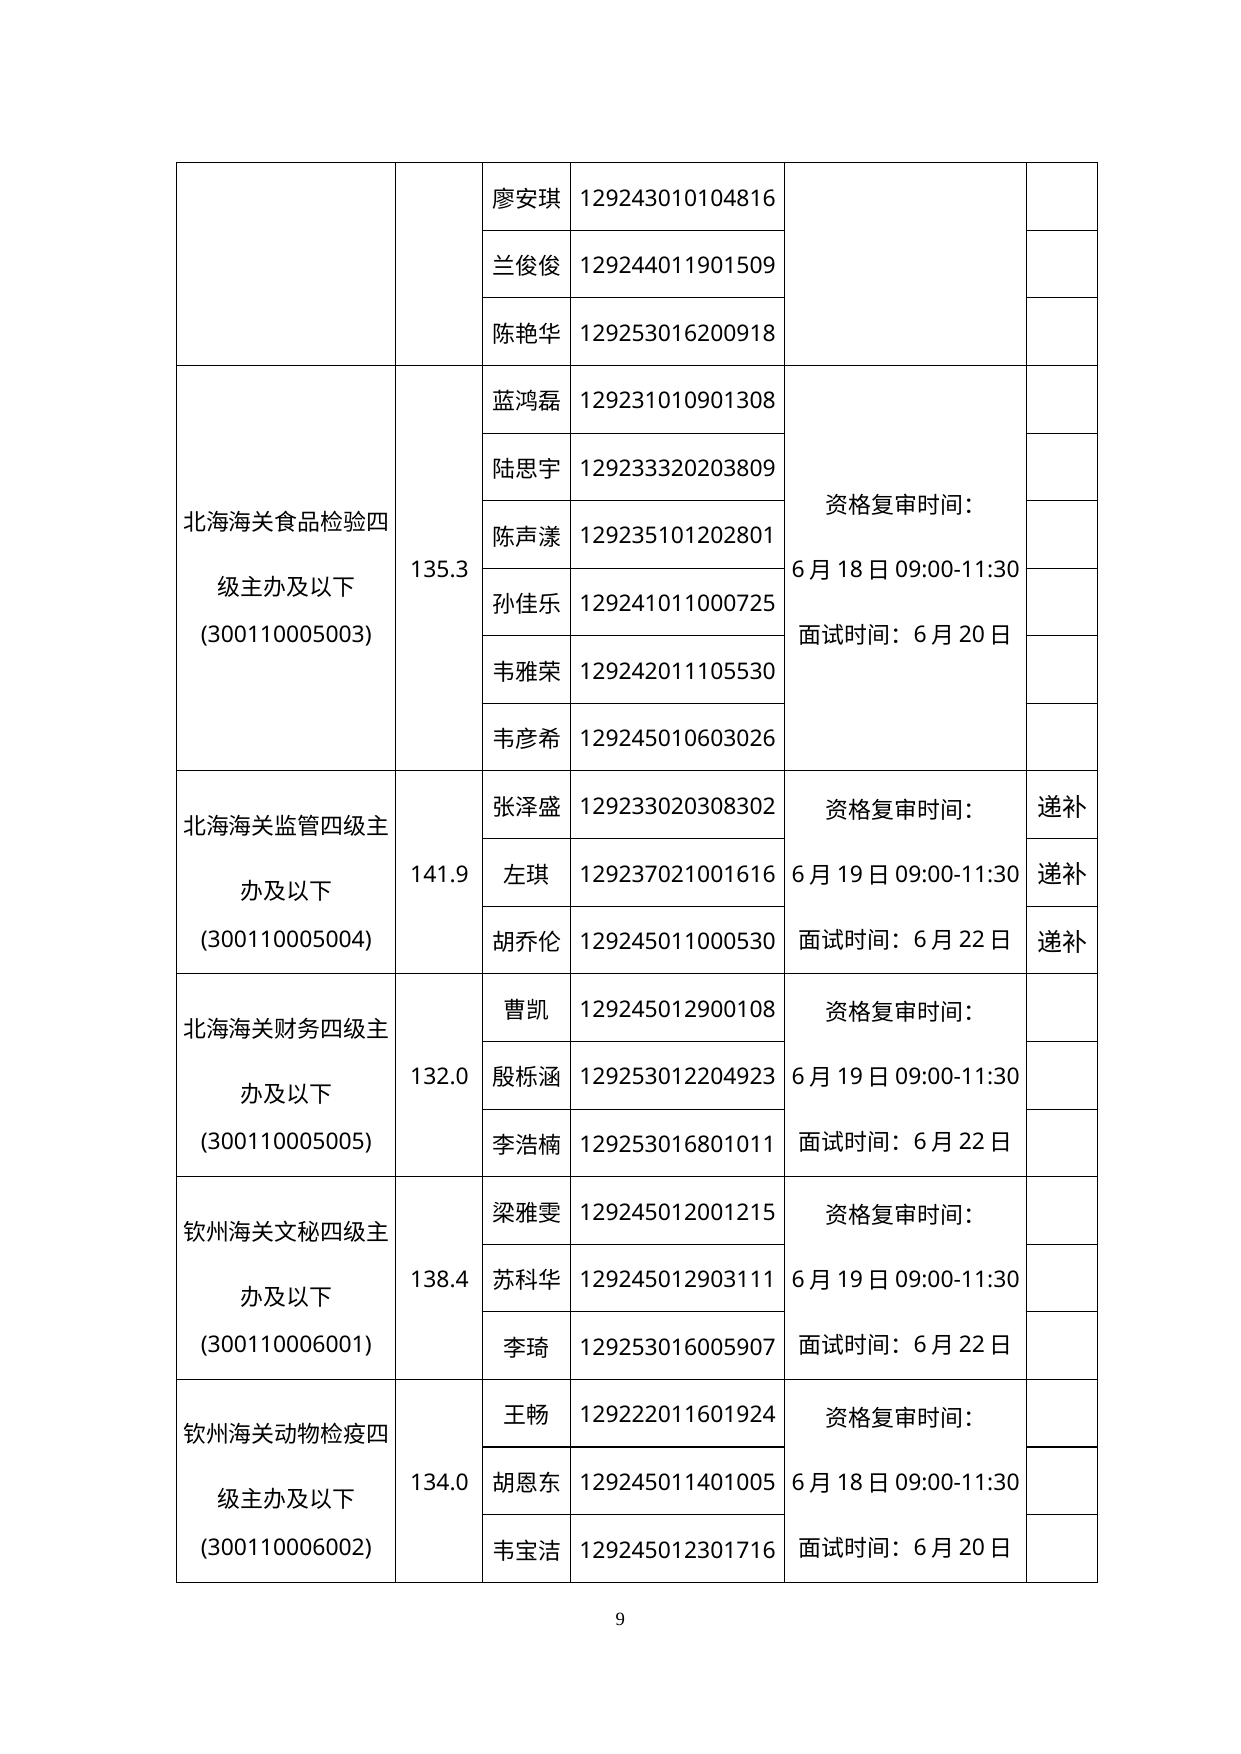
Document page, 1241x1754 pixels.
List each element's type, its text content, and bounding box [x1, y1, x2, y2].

table_cell 129245011000530 [571, 907, 784, 973]
table_cell 资格复审时间： 6月19日09:00-11:30 面试时间：6月22日 [785, 974, 1026, 1176]
table_cell 王畅 [483, 1380, 570, 1446]
table_cell 129245010603026 [571, 704, 784, 770]
table_cell [1027, 163, 1097, 229]
table_cell [1027, 1515, 1097, 1582]
table_cell 钦州海关文秘四级主办及以下 (300110006001) [177, 1177, 395, 1379]
table_cell 资格复审时间： 6月19日09:00-11:30 面试时间：6月22日 [785, 771, 1026, 973]
table_cell 129241011000725 [571, 569, 784, 635]
table_cell 129245012903111 [571, 1245, 784, 1311]
table_cell [1027, 1380, 1097, 1446]
table_cell 138.4 [396, 1177, 482, 1379]
table_cell 胡乔伦 [483, 907, 570, 973]
table_cell [1027, 366, 1097, 432]
table_cell 129233320203809 [571, 434, 784, 500]
table_cell [1027, 1312, 1097, 1379]
table_cell 陈声漾 [483, 501, 570, 568]
table_cell 129245011401005 [571, 1448, 784, 1514]
table_cell 132.0 [396, 974, 482, 1176]
table_cell 129253016801011 [571, 1110, 784, 1176]
table_cell [1027, 704, 1097, 770]
table_cell [1027, 636, 1097, 703]
table_cell 129222011601924 [571, 1380, 784, 1446]
table_cell 钦州海关动物检疫四级主办及以下 (300110006002) [177, 1380, 395, 1582]
table_cell 孙佳乐 [483, 569, 570, 635]
table_cell 134.0 [396, 1380, 482, 1582]
table_cell 129245012001215 [571, 1177, 784, 1244]
table_cell [1027, 1110, 1097, 1176]
table_cell 递补 [1027, 771, 1097, 838]
table_cell 韦彦希 [483, 704, 570, 770]
table_cell 李浩楠 [483, 1110, 570, 1176]
table_cell 左琪 [483, 839, 570, 906]
table_cell 递补 [1027, 907, 1097, 973]
table_cell 韦雅荣 [483, 636, 570, 703]
table_cell 梁雅雯 [483, 1177, 570, 1244]
table_cell 递补 [1027, 839, 1097, 906]
table_cell 资格复审时间： 6月19日09:00-11:30 面试时间：6月22日 [785, 1177, 1026, 1379]
table_cell [1027, 434, 1097, 500]
table_cell 北海海关食品检验四级主办及以下 (300110005003) [177, 366, 395, 770]
table_cell [1027, 974, 1097, 1041]
table_cell 苏科华 [483, 1245, 570, 1311]
table_cell [1027, 231, 1097, 297]
table_cell [1027, 569, 1097, 635]
table_cell 129231010901308 [571, 366, 784, 432]
table_cell 曹凯 [483, 974, 570, 1041]
table_cell 141.9 [396, 771, 482, 973]
table_cell 廖安琪 [483, 163, 570, 229]
table_cell [1027, 501, 1097, 568]
table_cell 129242011105530 [571, 636, 784, 703]
table_cell 129235101202801 [571, 501, 784, 568]
table_cell 129245012900108 [571, 974, 784, 1041]
table_cell 129244011901509 [571, 231, 784, 297]
table_cell 129253016005907 [571, 1312, 784, 1379]
table_cell 北海海关监管四级主办及以下 (300110005004) [177, 771, 395, 973]
table_cell [1027, 1177, 1097, 1244]
table_cell 135.3 [396, 366, 482, 770]
table_cell [1027, 1042, 1097, 1108]
table_cell 张泽盛 [483, 771, 570, 838]
table_cell 资格复审时间： 6月18日09:00-11:30 面试时间：6月20日 [785, 1380, 1026, 1582]
table_cell 129243010104816 [571, 163, 784, 229]
table_cell 殷栎涵 [483, 1042, 570, 1108]
table_cell 兰俊俊 [483, 231, 570, 297]
table_cell [1027, 298, 1097, 365]
table_cell 胡恩东 [483, 1448, 570, 1514]
table_cell 蓝鸿磊 [483, 366, 570, 432]
table_cell 陈艳华 [483, 298, 570, 365]
table_cell 李琦 [483, 1312, 570, 1379]
table_cell 北海海关财务四级主办及以下 (300110005005) [177, 974, 395, 1176]
table_cell [1027, 1448, 1097, 1514]
table_cell 129233020308302 [571, 771, 784, 838]
table_cell 129253016200918 [571, 298, 784, 365]
table_cell 资格复审时间： 6月18日09:00-11:30 面试时间：6月20日 [785, 366, 1026, 770]
table_cell 129237021001616 [571, 839, 784, 906]
table_cell 129245012301716 [571, 1515, 784, 1582]
table_cell 陆思宇 [483, 434, 570, 500]
table_cell [1027, 1245, 1097, 1311]
table_cell 韦宝洁 [483, 1515, 570, 1582]
table_cell 129253012204923 [571, 1042, 784, 1108]
